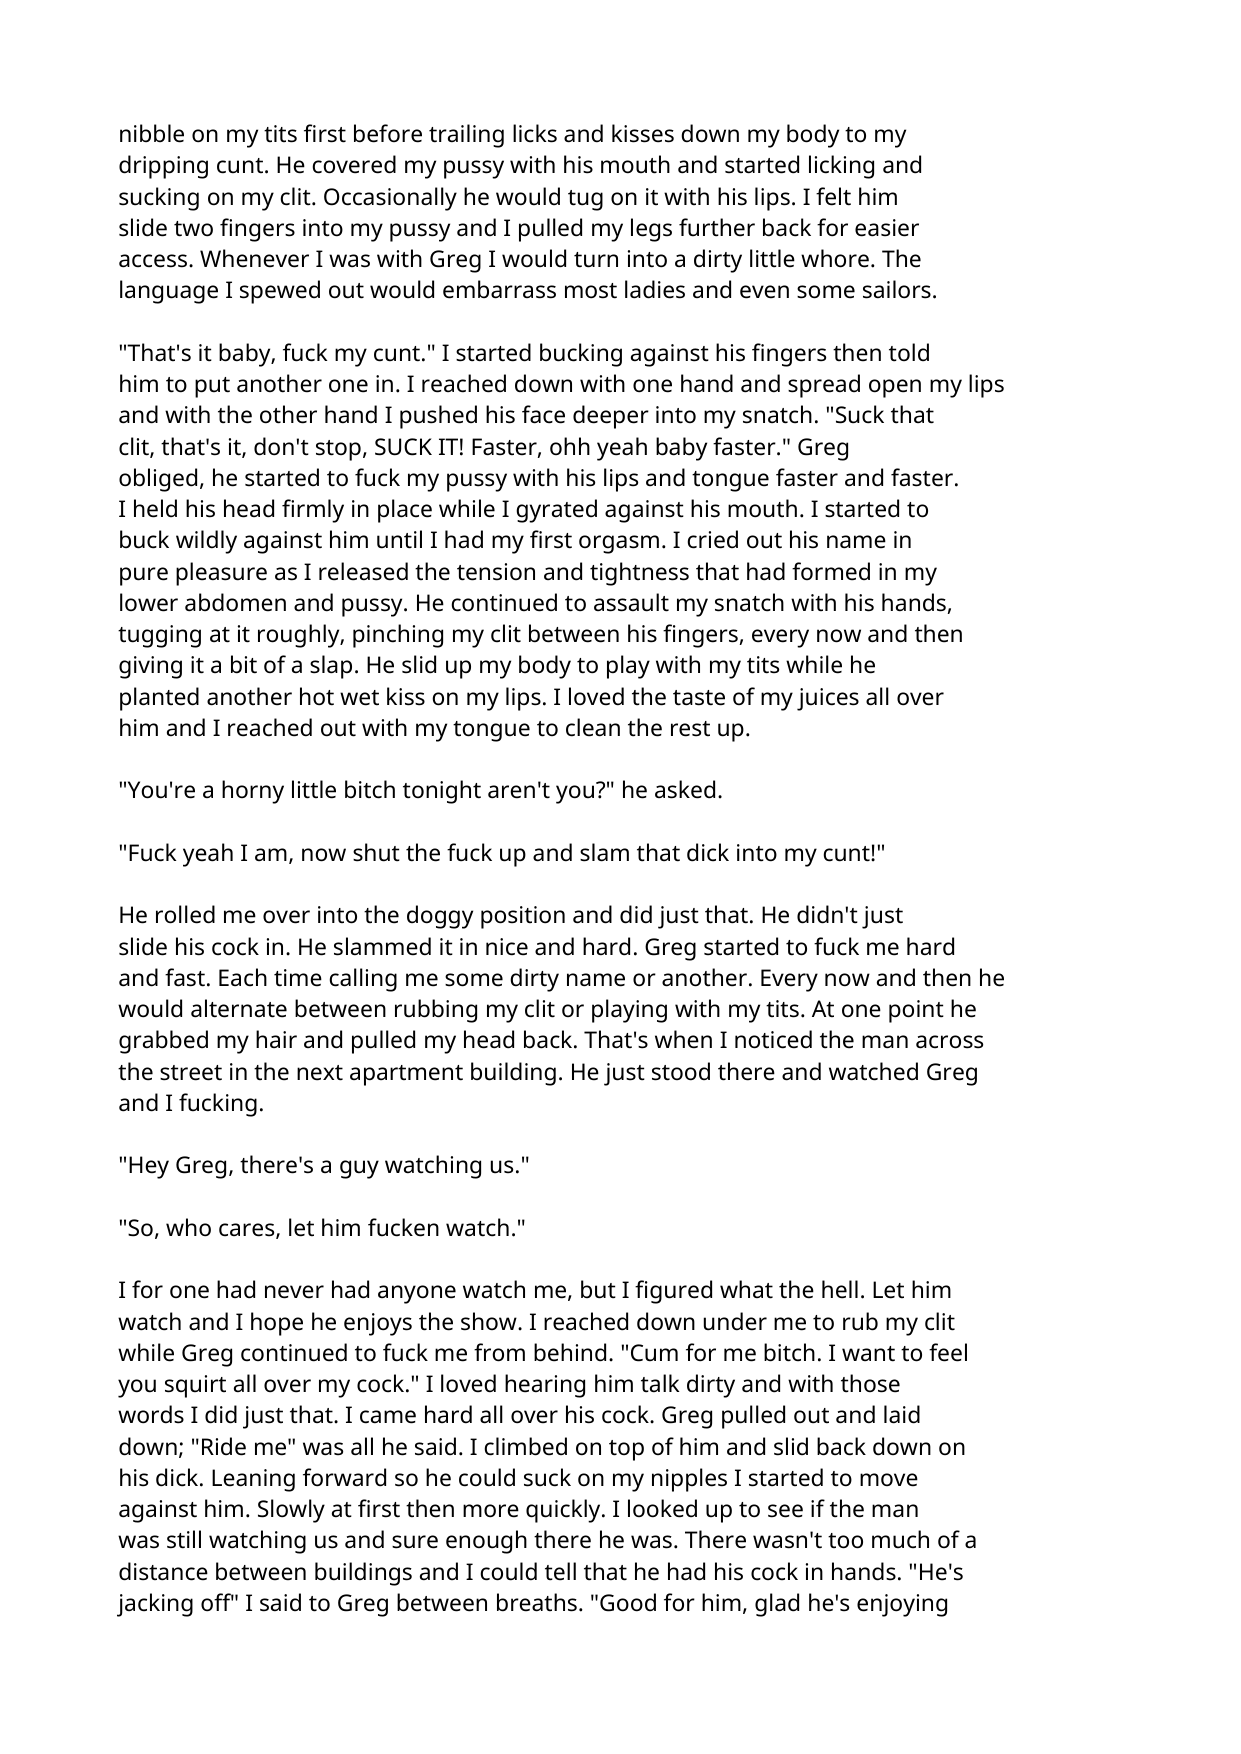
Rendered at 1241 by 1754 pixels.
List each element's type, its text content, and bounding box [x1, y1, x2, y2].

text "Hey Greg, there's a guy watching us." [118, 1149, 1122, 1181]
text clit, that's it, don't stop, SUCK IT! Faster, ohh yeah baby faster." Greg [118, 431, 1122, 462]
text lower abdomen and pussy. He continued to assault my snatch with his hands, [118, 587, 1122, 618]
text "You're a horny little bitch tonight aren't you?" he asked. [118, 774, 1122, 806]
text dripping cunt. He covered my pussy with his mouth and started licking and [118, 149, 1122, 181]
text the street in the next apartment building. He just stood there and watched Greg [118, 1056, 1122, 1087]
text distance between buildings and I could tell that he had his cock in hands. "He's [118, 1556, 1122, 1587]
text sucking on my clit. Occasionally he would tug on it with his lips. I felt him [118, 181, 1122, 212]
text "Fuck yeah I am, now shut the fuck up and slam that dick into my cunt!" [118, 837, 1122, 868]
text pure pleasure as I released the tension and tightness that had formed in my [118, 556, 1122, 587]
text access. Whenever I was with Greg I would turn into a dirty little whore. The [118, 243, 1122, 274]
text watch and I hope he enjoys the show. I reached down under me to rub my clit [118, 1306, 1122, 1337]
text I held his head firmly in place while I gyrated against his mouth. I started to [118, 493, 1122, 524]
text "So, who cares, let him fucken watch." [118, 1212, 1122, 1243]
text down; "Ride me" was all he said. I climbed on top of him and slid back down on [118, 1431, 1122, 1462]
text jacking off" I said to Greg between breaths. "Good for him, glad he's enjoying [118, 1587, 1122, 1618]
text "That's it baby, fuck my cunt." I started bucking against his fingers then told [118, 337, 1122, 368]
text his dick. Leaning forward so he could suck on my nipples I started to move [118, 1462, 1122, 1493]
text planted another hot wet kiss on my lips. I loved the taste of my juices all over [118, 681, 1122, 712]
text slide his cock in. He slammed it in nice and hard. Greg started to fuck me hard [118, 931, 1122, 962]
text grabbed my hair and pulled my head back. That's when I noticed the man across [118, 1024, 1122, 1056]
text giving it a bit of a slap. He slid up my body to play with my tits while he [118, 649, 1122, 681]
text I for one had never had anyone watch me, but I figured what the hell. Let him [118, 1274, 1122, 1306]
text against him. Slowly at first then more quickly. I looked up to see if the man [118, 1493, 1122, 1524]
text and I fucking. [118, 1087, 1122, 1118]
text while Greg continued to fuck me from behind. "Cum for me bitch. I want to feel [118, 1337, 1122, 1368]
text him and I reached out with my tongue to clean the rest up. [118, 712, 1122, 743]
text He rolled me over into the doggy position and did just that. He didn't just [118, 899, 1122, 931]
text slide two fingers into my pussy and I pulled my legs further back for easier [118, 212, 1122, 243]
text was still watching us and sure enough there he was. There wasn't too much of a [118, 1524, 1122, 1556]
text nibble on my tits first before trailing licks and kisses down my body to my [118, 118, 1122, 149]
text you squirt all over my cock." I loved hearing him talk dirty and with those [118, 1368, 1122, 1399]
text language I spewed out would embarrass most ladies and even some sailors. [118, 274, 1122, 306]
text buck wildly against him until I had my first orgasm. I cried out his name in [118, 524, 1122, 556]
text and with the other hand I pushed his face deeper into my snatch. "Suck that [118, 399, 1122, 431]
text would alternate between rubbing my clit or playing with my tits. At one point he [118, 993, 1122, 1024]
text tugging at it roughly, pinching my clit between his fingers, every now and then [118, 618, 1122, 649]
text obliged, he started to fuck my pussy with his lips and tongue faster and faster. [118, 462, 1122, 493]
text him to put another one in. I reached down with one hand and spread open my lips [118, 368, 1122, 399]
text and fast. Each time calling me some dirty name or another. Every now and then he [118, 962, 1122, 993]
text words I did just that. I came hard all over his cock. Greg pulled out and laid [118, 1399, 1122, 1431]
